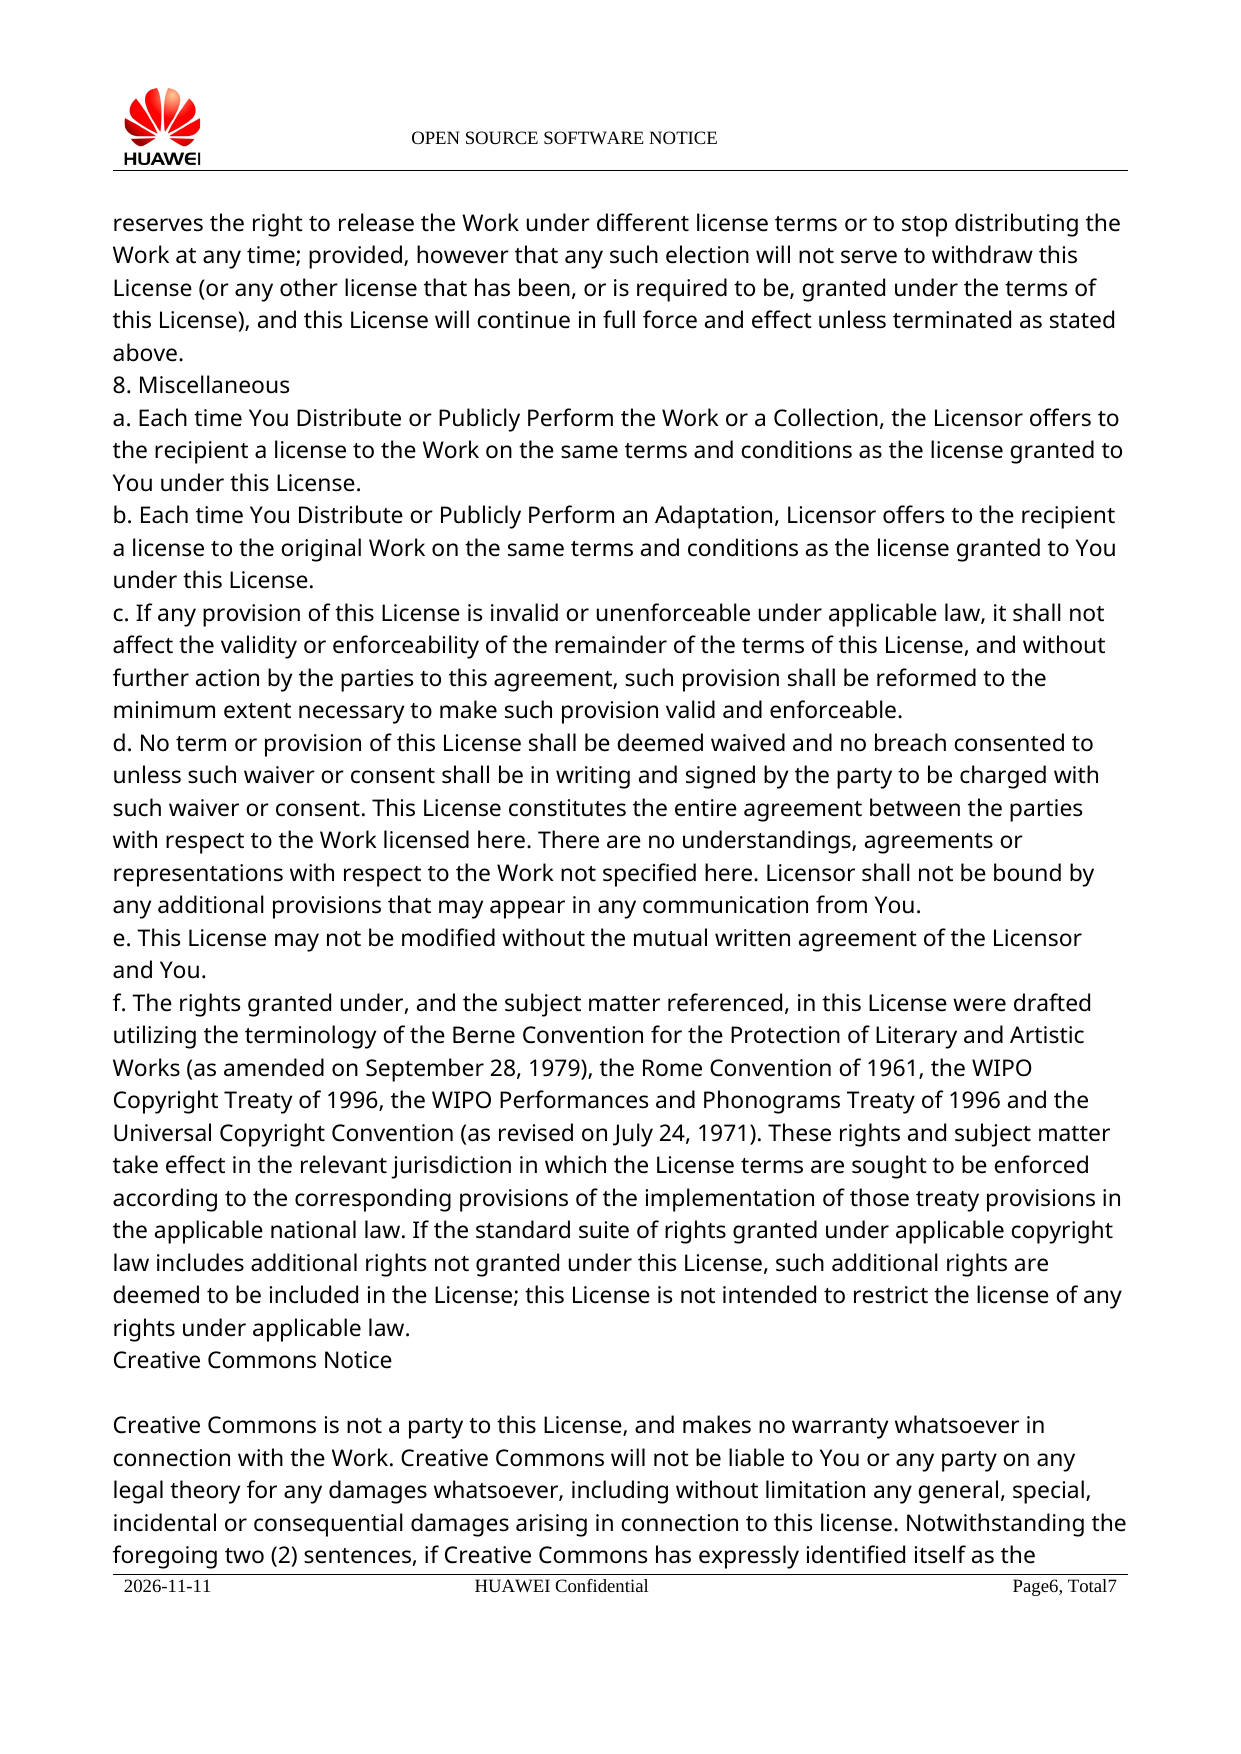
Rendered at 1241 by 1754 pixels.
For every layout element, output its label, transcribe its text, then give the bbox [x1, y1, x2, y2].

text c. If any provision of this License is invalid or unenforceable under applicable law, it shall not affect the validity or enforceability of the remainder of the terms of this License, and without further action by the parties to this agreement, such provision shall be reformed to the minimum extent necessary to make such provision valid and enforceable. [112, 596, 1128, 726]
text b. Each time You Distribute or Publicly Perform an Adaptation, Licensor offers to the recipient a license to the original Work on the same terms and conditions as the license granted to You under this License. [112, 499, 1128, 596]
text 8. Miscellaneous [112, 369, 1128, 401]
text d. No term or provision of this License shall be deemed waived and no breach consented to unless such waiver or consent shall be in writing and signed by the party to be charged with such waiver or consent. This License constitutes the entire agreement between the parties with respect to the Work licensed here. There are no understandings, agreements or representations with respect to the Work not specified here. Licensor shall not be bound by any additional provisions that may appear in any communication from You. [112, 726, 1128, 921]
text Creative Commons Notice [112, 1344, 1128, 1376]
text e. This License may not be modified without the mutual written agreement of the Licensor and You. [112, 921, 1128, 986]
picture [124, 88, 201, 165]
text a. Each time You Distribute or Publicly Perform the Work or a Collection, the Licensor offers to the recipient a license to the Work on the same terms and conditions as the license granted to You under this License. [112, 401, 1128, 499]
text f. The rights granted under, and the subject matter referenced, in this License were drafted utilizing the terminology of the Berne Convention for the Protection of Literary and Artistic Works (as amended on September 28, 1979), the Rome Convention of 1961, the WIPO Copyright Treaty of 1996, the WIPO Performances and Phonograms Treaty of 1996 and the Universal Copyright Convention (as revised on July 24, 1971). These rights and subject matter take effect in the relevant jurisdiction in which the License terms are sought to be enforced according to the corresponding provisions of the implementation of those treaty provisions in the applicable national law. If the standard suite of rights granted under applicable copyright law includes additional rights not granted under this License, such additional rights are deemed to be included in the License; this License is not intended to restrict the license of any rights under applicable law. [112, 986, 1128, 1344]
